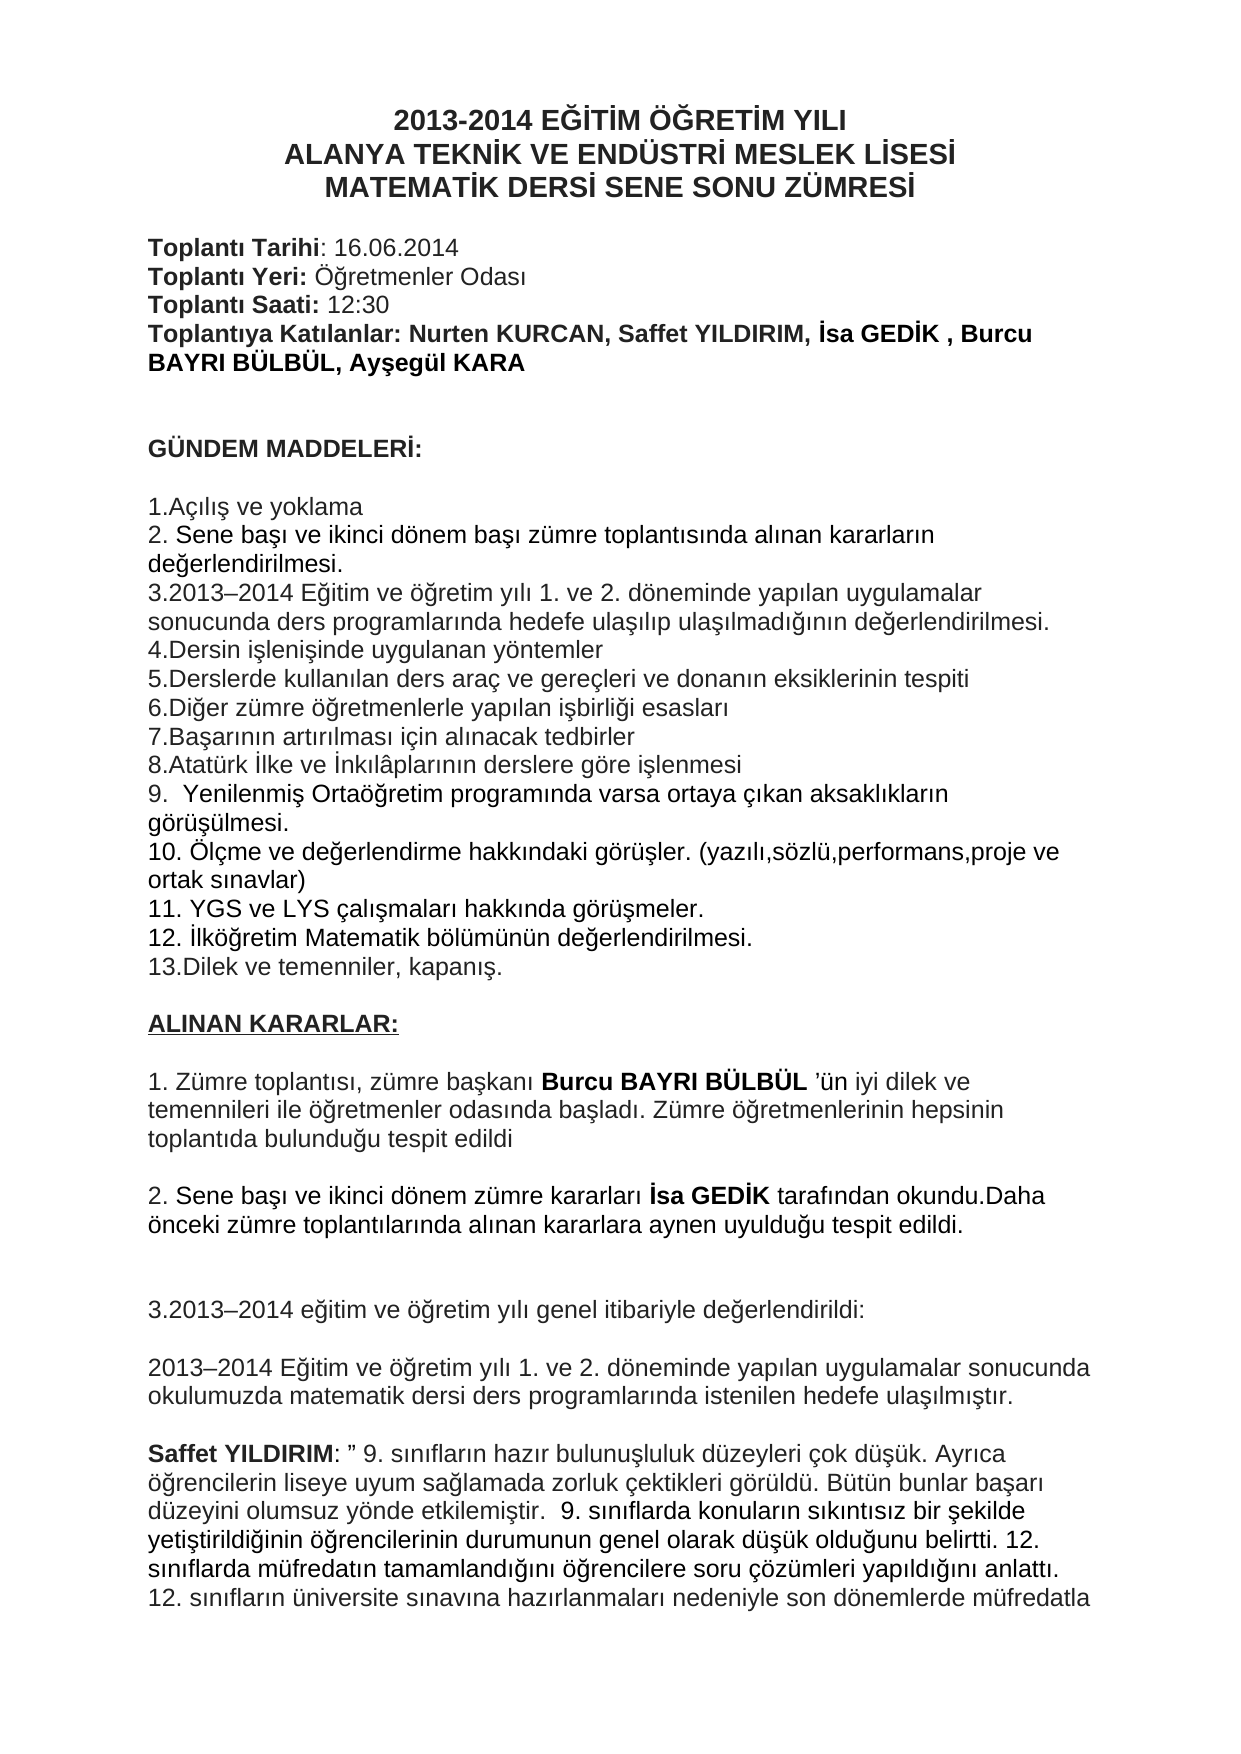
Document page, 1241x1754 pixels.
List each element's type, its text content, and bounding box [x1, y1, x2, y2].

text ALANYA TEKNİK VE ENDÜSTRİ MESLEK LİSESİ [148, 137, 1093, 171]
text 2. Sene başı ve ikinci dönem zümre kararları İsa GEDİK tarafından okundu.Daha önceki zümre toplantılarında alınan kararlara aynen uyulduğu tespit edildi. [148, 1181, 1093, 1238]
text 5.Derslerde kullanılan ders araç ve gereçleri ve donanın eksiklerinin tespiti [148, 664, 1093, 693]
text GÜNDEM MADDELERİ: [148, 405, 1093, 463]
text 11. YGS ve LYS çalışmaları hakkında görüşmeler. [148, 894, 1093, 923]
text ALINAN KARARLAR: [148, 1009, 1093, 1038]
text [148, 1295, 1093, 1611]
text Toplantı Tarihi: 16.06.2014 Toplantı Yeri: Öğretmenler Odası Toplantı Saati: 12:30 Toplantıya Katılanlar: Nurten KURCAN, Saffet YILDIRIM, İsa GEDİK , Burcu BAYRI BÜLBÜL, Ayşegül KARA [148, 233, 1093, 377]
text 4.Dersin işlenişinde uygulanan yöntemler [148, 635, 1093, 664]
text 7.Başarının artırılması için alınacak tedbirler [148, 722, 1093, 750]
text 2013-2014 EĞİTİM ÖĞRETİM YILI [148, 103, 1093, 137]
text 2. Sene başı ve ikinci dönem başı zümre toplantısında alınan kararların değerlendirilmesi. [148, 520, 1093, 578]
text 6.Diğer zümre öğretmenlerle yapılan işbirliği esasları [148, 693, 1093, 722]
text 10. Ölçme ve değerlendirme hakkındaki görüşler. (yazılı,sözlü,performans,proje ve ortak sınavlar) [148, 837, 1093, 894]
text MATEMATİK DERSİ SENE SONU ZÜMRESİ [148, 171, 1093, 204]
text 1. Zümre toplantısı, zümre başkanı Burcu BAYRI BÜLBÜL ’ün iyi dilek ve temennileri ile öğretmenler odasında başladı. Zümre öğretmenlerinin hepsinin toplantıda bulunduğu tespit edildi [148, 1067, 1093, 1181]
text 8.Atatürk İlke ve İnkılâplarının derslere göre işlenmesi [148, 750, 1093, 779]
text 12. İlköğretim Matematik bölümünün değerlendirilmesi. [148, 923, 1093, 952]
text 1.Açılış ve yoklama [148, 492, 1093, 520]
text 3.2013–2014 Eğitim ve öğretim yılı 1. ve 2. döneminde yapılan uygulamalar sonucunda ders programlarında hedefe ulaşılıp ulaşılmadığının değerlendirilmesi. [148, 578, 1093, 635]
text 9. Yenilenmiş Ortaöğretim programında varsa ortaya çıkan aksaklıkların görüşülmesi. [148, 779, 1093, 837]
text 13.Dilek ve temenniler, kapanış. [148, 952, 1093, 980]
